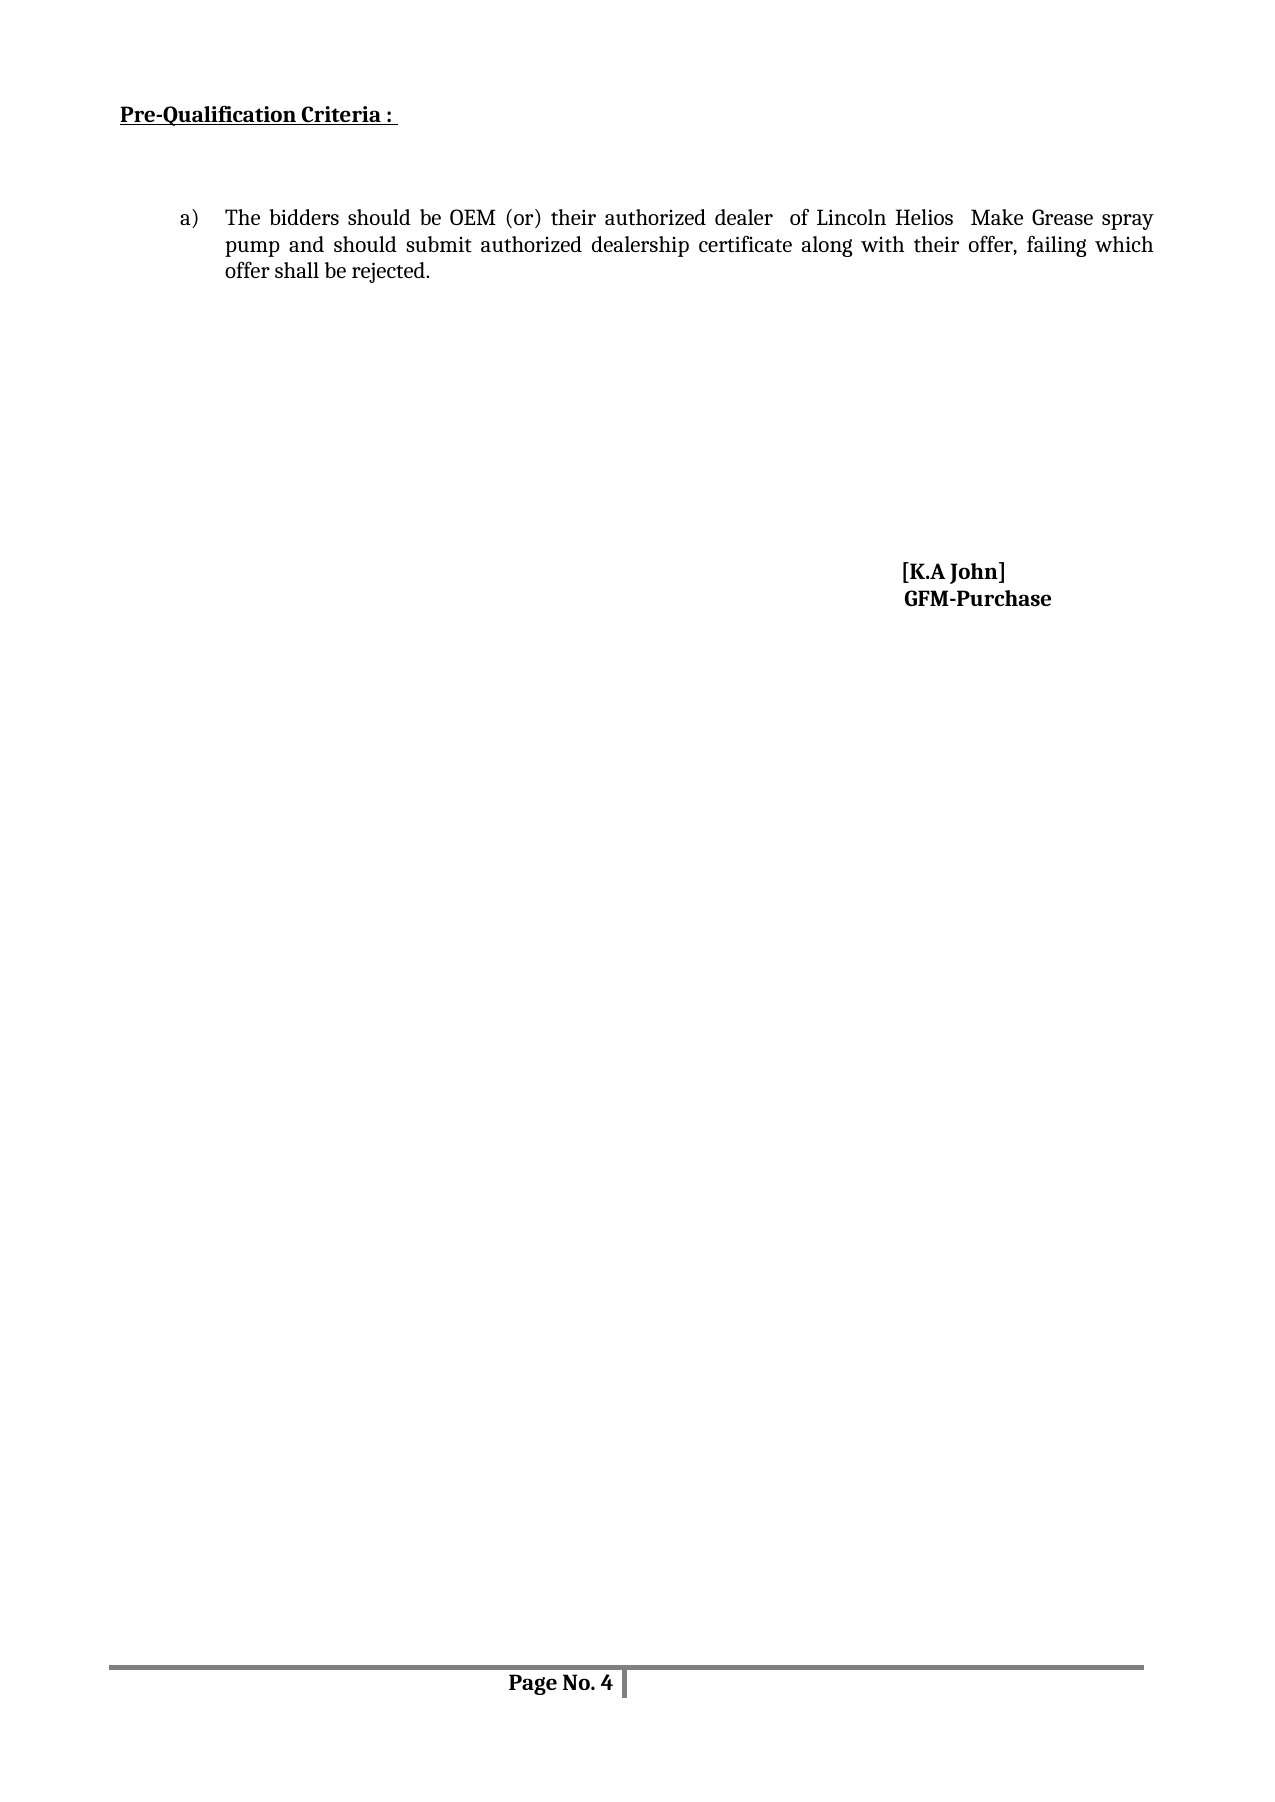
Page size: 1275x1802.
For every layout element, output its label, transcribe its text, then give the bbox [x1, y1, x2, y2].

text [K.A John] [120, 559, 1155, 585]
list The bidders should be OEM (or) their authorized dealer of Lincoln Helios Make Grease spray pump and should submit authorized dealership certificate along with their offer, failing which offer shall be rejected. [180, 205, 1155, 284]
text Pre-Qualification Criteria : [120, 101, 1155, 128]
text GFM-Purchase [120, 585, 1155, 612]
